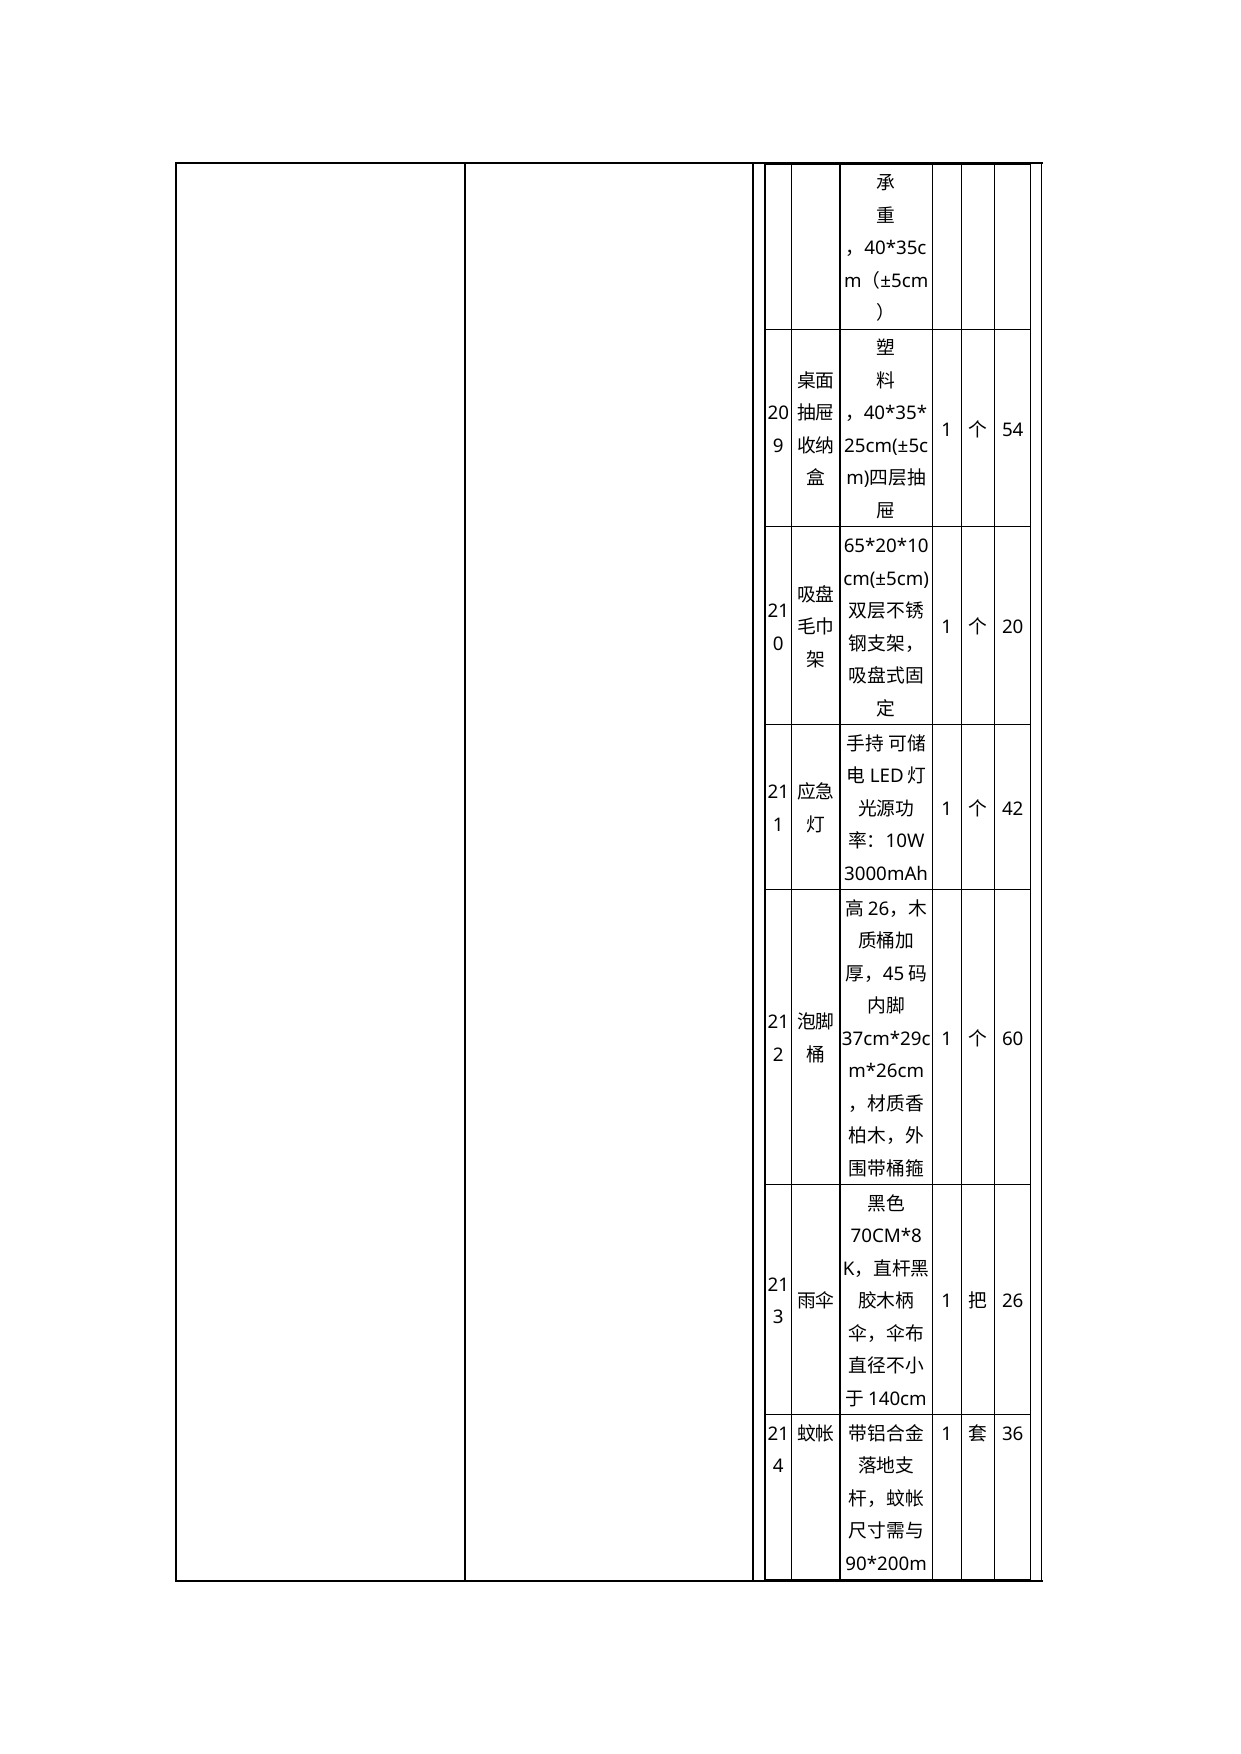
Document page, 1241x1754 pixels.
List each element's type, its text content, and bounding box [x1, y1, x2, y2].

table_cell 一、技术要求 （核心产品： 文件盒（2）） 注：各项产品报价不得超过单项最高限价 [841, 890, 932, 1184]
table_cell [792, 165, 839, 329]
table_cell 一、技术要求 （核心产品： 文件盒（2）） 注：各项产品报价不得超过单项最高限价 [841, 1185, 932, 1414]
table_cell 一、技术要求 （核心产品： 文件盒（2）） 注：各项产品报价不得超过单项最高限价 [995, 890, 1030, 1184]
table_cell 一、技术要求 （核心产品： 文件盒（2）） 注：各项产品报价不得超过单项最高限价 [995, 1415, 1030, 1579]
table_cell 一、技术要求 （核心产品： 文件盒（2）） 注：各项产品报价不得超过单项最高限价 [995, 1185, 1030, 1414]
table_cell 一、技术要求 （核心产品： 文件盒（2）） 注：各项产品报价不得超过单项最高限价 [792, 725, 839, 889]
table_cell 一、技术要求 （核心产品： 文件盒（2）） 注：各项产品报价不得超过单项最高限价 [995, 725, 1030, 889]
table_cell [841, 165, 932, 329]
table_cell 一、技术要求 （核心产品： 文件盒（2）） 注：各项产品报价不得超过单项最高限价 [841, 1415, 932, 1579]
table_cell 一、技术要求 （核心产品： 文件盒（2）） 注：各项产品报价不得超过单项最高限价 [792, 330, 839, 526]
table_cell 一、技术要求 （核心产品： 文件盒（2）） 注：各项产品报价不得超过单项最高限价 [962, 890, 994, 1184]
table_cell 一、技术要求 （核心产品： 文件盒（2）） 注：各项产品报价不得超过单项最高限价 [962, 527, 994, 724]
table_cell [933, 165, 961, 329]
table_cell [962, 165, 994, 329]
table_cell 一、技术要求 （核心产品： 文件盒（2）） 注：各项产品报价不得超过单项最高限价 [995, 330, 1030, 526]
table_cell 一、技术要求 （核心产品： 文件盒（2）） 注：各项产品报价不得超过单项最高限价 [841, 527, 932, 724]
table_cell 一、技术要求 （核心产品： 文件盒（2）） 注：各项产品报价不得超过单项最高限价 [962, 330, 994, 526]
table_cell 一、技术要求 （核心产品： 文件盒（2）） 注：各项产品报价不得超过单项最高限价 [841, 330, 932, 526]
table_cell 一、技术要求 （核心产品： 文件盒（2）） 注：各项产品报价不得超过单项最高限价 [933, 330, 961, 526]
table_cell ★ [466, 164, 752, 1580]
table_cell 一、技术要求 （核心产品： 文件盒（2）） 注：各项产品报价不得超过单项最高限价 [933, 527, 961, 724]
table_cell 一、技术要求 （核心产品： 文件盒（2）） 注：各项产品报价不得超过单项最高限价 [792, 890, 839, 1184]
table_cell 一、技术要求 （核心产品： 文件盒（2）） 注：各项产品报价不得超过单项最高限价 [841, 725, 932, 889]
table_cell 一、技术要求 （核心产品： 文件盒（2）） 注：各项产品报价不得超过单项最高限价 [766, 890, 791, 1184]
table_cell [766, 165, 791, 329]
table_cell 一、技术要求 （核心产品： 文件盒（2）） 注：各项产品报价不得超过单项最高限价 [792, 1415, 839, 1579]
table_cell 一、技术要求 （核心产品： 文件盒（2）） 注：各项产品报价不得超过单项最高限价 [962, 1185, 994, 1414]
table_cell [754, 164, 764, 1580]
table_cell 一、技术要求 （核心产品： 文件盒（2）） 注：各项产品报价不得超过单项最高限价 [962, 725, 994, 889]
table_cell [995, 165, 1030, 329]
table_cell 1 [177, 164, 464, 1580]
table_cell 一、技术要求 （核心产品： 文件盒（2）） 注：各项产品报价不得超过单项最高限价 [766, 330, 791, 526]
table_cell 一、技术要求 （核心产品： 文件盒（2）） 注：各项产品报价不得超过单项最高限价 [792, 527, 839, 724]
table_cell 一、技术要求 （核心产品： 文件盒（2）） 注：各项产品报价不得超过单项最高限价 [995, 527, 1030, 724]
table_cell 一、技术要求 （核心产品： 文件盒（2）） 注：各项产品报价不得超过单项最高限价 [933, 1415, 961, 1579]
table_cell 一、技术要求 （核心产品： 文件盒（2）） 注：各项产品报价不得超过单项最高限价 [933, 725, 961, 889]
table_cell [1031, 164, 1041, 1580]
table_cell 一、技术要求 （核心产品： 文件盒（2）） 注：各项产品报价不得超过单项最高限价 [962, 1415, 994, 1579]
table_cell 一、技术要求 （核心产品： 文件盒（2）） 注：各项产品报价不得超过单项最高限价 [792, 1185, 839, 1414]
table_cell 一、技术要求 （核心产品： 文件盒（2）） 注：各项产品报价不得超过单项最高限价 [766, 527, 791, 724]
table_cell 一、技术要求 （核心产品： 文件盒（2）） 注：各项产品报价不得超过单项最高限价 [933, 890, 961, 1184]
table_cell 一、技术要求 （核心产品： 文件盒（2）） 注：各项产品报价不得超过单项最高限价 [766, 1185, 791, 1414]
table_cell 一、技术要求 （核心产品： 文件盒（2）） 注：各项产品报价不得超过单项最高限价 [933, 1185, 961, 1414]
